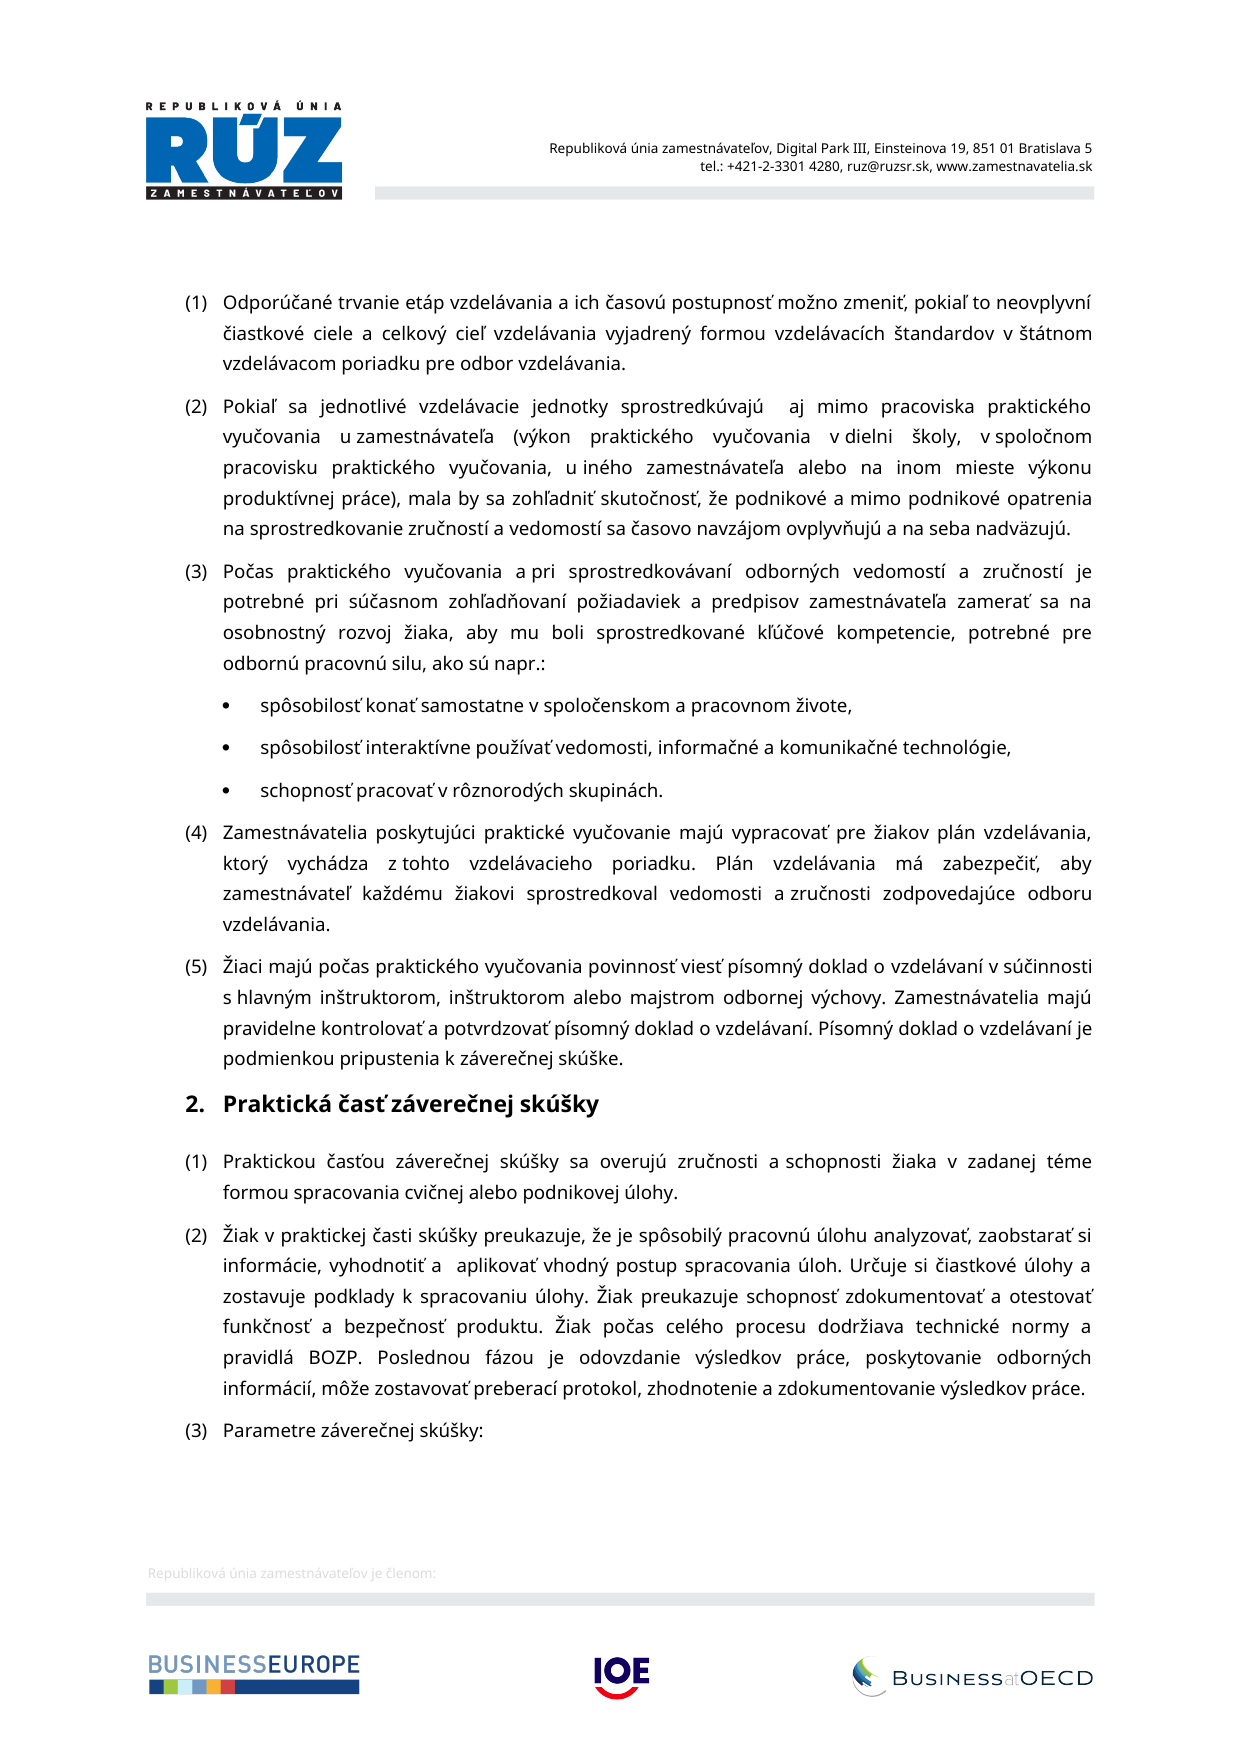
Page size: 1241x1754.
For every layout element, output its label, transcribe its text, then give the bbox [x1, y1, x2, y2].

list Zamestnávatelia poskytujúci praktické vyučovanie majú vypracovať pre žiakov plán vzdelávania, ktorý vychádza z tohto vzdelávacieho poriadku. Plán vzdelávania má zabezpečiť, aby zamestnávateľ každému žiakovi sprostredkoval vedomosti a zručnosti zodpovedajúce odboru vzdelávania. [185, 819, 1092, 937]
picture [0, 0, 1241, 291]
list Odporúčané trvanie etáp vzdelávania a ich časovú postupnosť možno zmeniť, pokiaľ to neovplyvní čiastkové ciele a celkový cieľ vzdelávania vyjadrený formou vzdelávacích štandardov v štátnom vzdelávacom poriadku pre odbor vzdelávania. [185, 289, 1092, 376]
list schopnosť pracovať v rôznorodých skupinách. [223, 777, 1092, 802]
list Počas praktického vyučovania a pri sprostredkovávaní odborných vedomostí a zručností je potrebné pri súčasnom zohľadňovaní požiadaviek a predpisov zamestnávateľa zamerať sa na osobnostný rozvoj žiaka, aby mu boli sprostredkované kľúčové kompetencie, potrebné pre odbornú pracovnú silu, ako sú napr.: [185, 558, 1092, 675]
subtitle Praktická časť záverečnej skúšky [185, 1088, 1092, 1119]
list Pokiaľ sa jednotlivé vzdelávacie jednotky sprostredkúvajú aj mimo pracoviska praktického vyučovania u zamestnávateľa (výkon praktického vyučovania v dielni školy, v spoločnom pracovisku praktického vyučovania, u iného zamestnávateľa alebo na inom mieste výkonu produktívnej práce), mala by sa zohľadniť skutočnosť, že podnikové a mimo podnikové opatrenia na sprostredkovanie zručností a vedomostí sa časovo navzájom ovplyvňujú a na seba nadväzujú. [185, 393, 1092, 541]
list spôsobilosť konať samostatne v spoločenskom a pracovnom živote, [223, 692, 1092, 718]
list Parametre záverečnej skúšky: [185, 1417, 1092, 1443]
list spôsobilosť interaktívne používať vedomosti, informačné a komunikačné technológie, [223, 734, 1092, 760]
list Praktickou časťou záverečnej skúšky sa overujú zručnosti a schopnosti žiaka v zadanej téme formou spracovania cvičnej alebo podnikovej úlohy. [185, 1149, 1092, 1205]
list Žiaci majú počas praktického vyučovania povinnosť viesť písomný doklad o vzdelávaní v súčinnosti s hlavným inštruktorom, inštruktorom alebo majstrom odbornej výchovy. Zamestnávatelia majú pravidelne kontrolovať a potvrdzovať písomný doklad o vzdelávaní. Písomný doklad o vzdelávaní je podmienkou pripustenia k záverečnej skúške. [185, 954, 1092, 1071]
list Žiak v praktickej časti skúšky preukazuje, že je spôsobilý pracovnú úlohu analyzovať, zaobstarať si informácie, vyhodnotiť a aplikovať vhodný postup spracovania úloh. Určuje si čiastkové úlohy a zostavuje podklady k spracovaniu úlohy. Žiak preukazuje schopnosť zdokumentovať a otestovať funkčnosť a bezpečnosť produktu. Žiak počas celého procesu dodržiava technické normy a pravidlá BOZP. Poslednou fázou je odovzdanie výsledkov práce, poskytovanie odborných informácií, môže zostavovať preberací protokol, zhodnotenie a zdokumentovanie výsledkov práce. [185, 1222, 1092, 1401]
picture [0, 1499, 1241, 1754]
